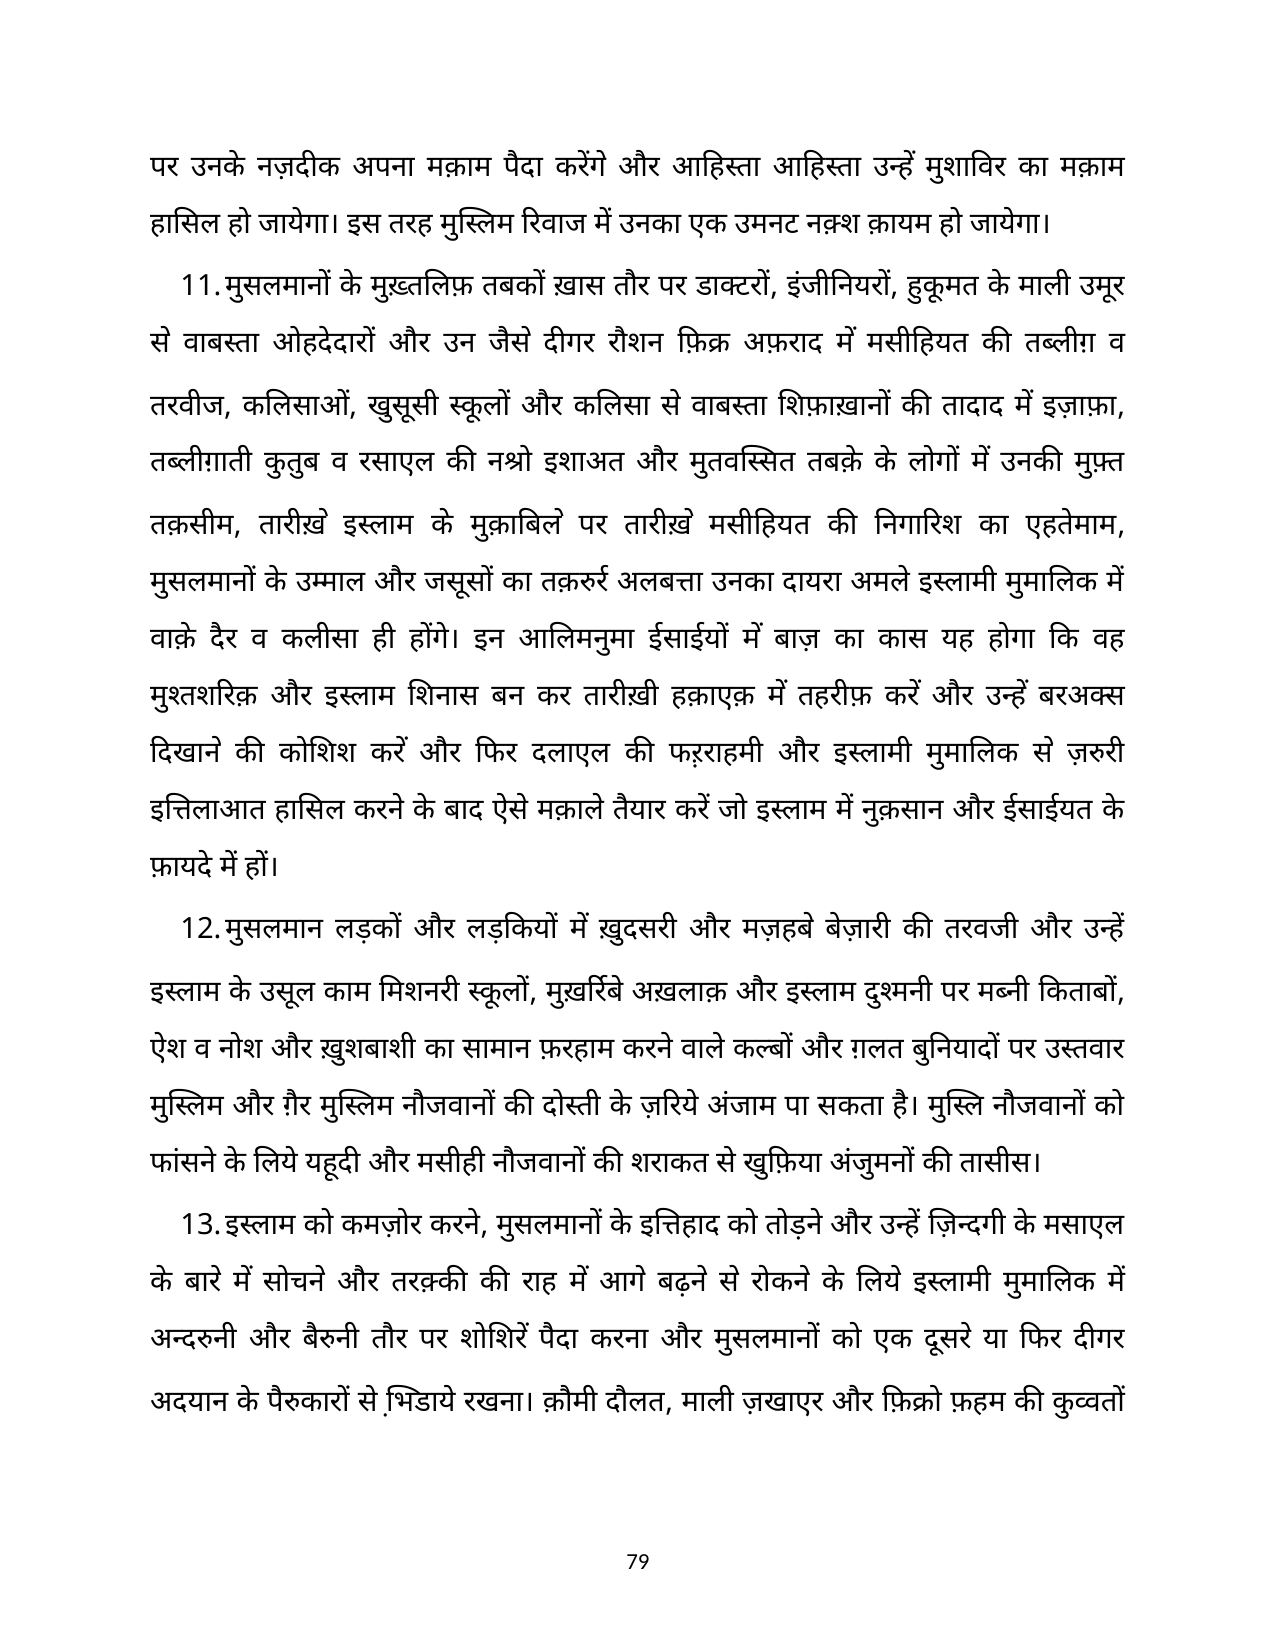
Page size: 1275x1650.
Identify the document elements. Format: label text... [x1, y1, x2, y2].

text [150, 1203, 1125, 1423]
text 11. मुसलमानों के मुख़्तलिफ़ तबकों ख़ास तौर पर डाक्टरों, इंजीनियरों, हुकूमत के माली उमूर से वाबस्ता ओहदेदारों और उन जैसे दीगर रौशन फ़िक्र अफ़राद में मसीहियत की तब्लीग़ व तरवीज, कलिसाओं, खुसूसी स्कूलों और कलिसा से वाबस्ता शिफ़ाख़ानों की तादाद में इज़ाफ़ा, तब्लीग़ाती कुतुब व रसाएल की नश्रो इशाअत और मुतवस्सित तबक़े के लोगों में उनकी मुफ़्त तक़सीम, तारीख़े इस्लाम के मुक़ाबिले पर तारीख़े मसीहियत की निगारिश का एहतेमाम, मुसलमानों के उम्माल और जसूसों का तक़रुर्र अलबत्ता उनका दायरा अमले इस्लामी मुमालिक में वाक़े दैर व कलीसा ही होंगे। इन आलिमनुमा ईसाईयों में बाज़ का कास यह होगा कि वह मुश्तशरिक़ और इस्लाम शिनास बन कर तारीख़ी हक़ाएक़ में तहरीफ़ करें और उन्हें बरअक्स दिखाने की कोशिश करें और फिर दलाएल की फऱ़राहमी और इस्लामी मुमालिक से ज़रुरी इत्तिलाआत हासिल करने के बाद ऐसे मक़ाले तैयार करें जो इस्लाम में नुक़सान और ईसाईयत के फ़ायदे में हों। [150, 264, 1125, 888]
text 12. मुसलमान लड़कों और लड़कियों में ख़ुदसरी और मज़हबे बेज़ारी की तरवजी और उन्हें इस्लाम के उसूल काम मिशनरी स्कूलों, मुख़र्रिबे अख़लाक़ और इस्लाम दुश्मनी पर मब्नी किताबों, ऐश व नोश और ख़ुशबाशी का सामान फ़रहाम करने वाले कल्बों और ग़लत बुनियादों पर उस्तवार मुस्लिम और ग़ैर मुस्लिम नौजवानों की दोस्ती के ज़रिये अंजाम पा सकता है। मुस्लि नौजवानों को फांसने के लिये यहूदी और मसीही नौजवानों की शराकत से खुफ़िया अंजुमनों की तासीस। [150, 907, 1125, 1184]
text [150, 150, 1125, 245]
